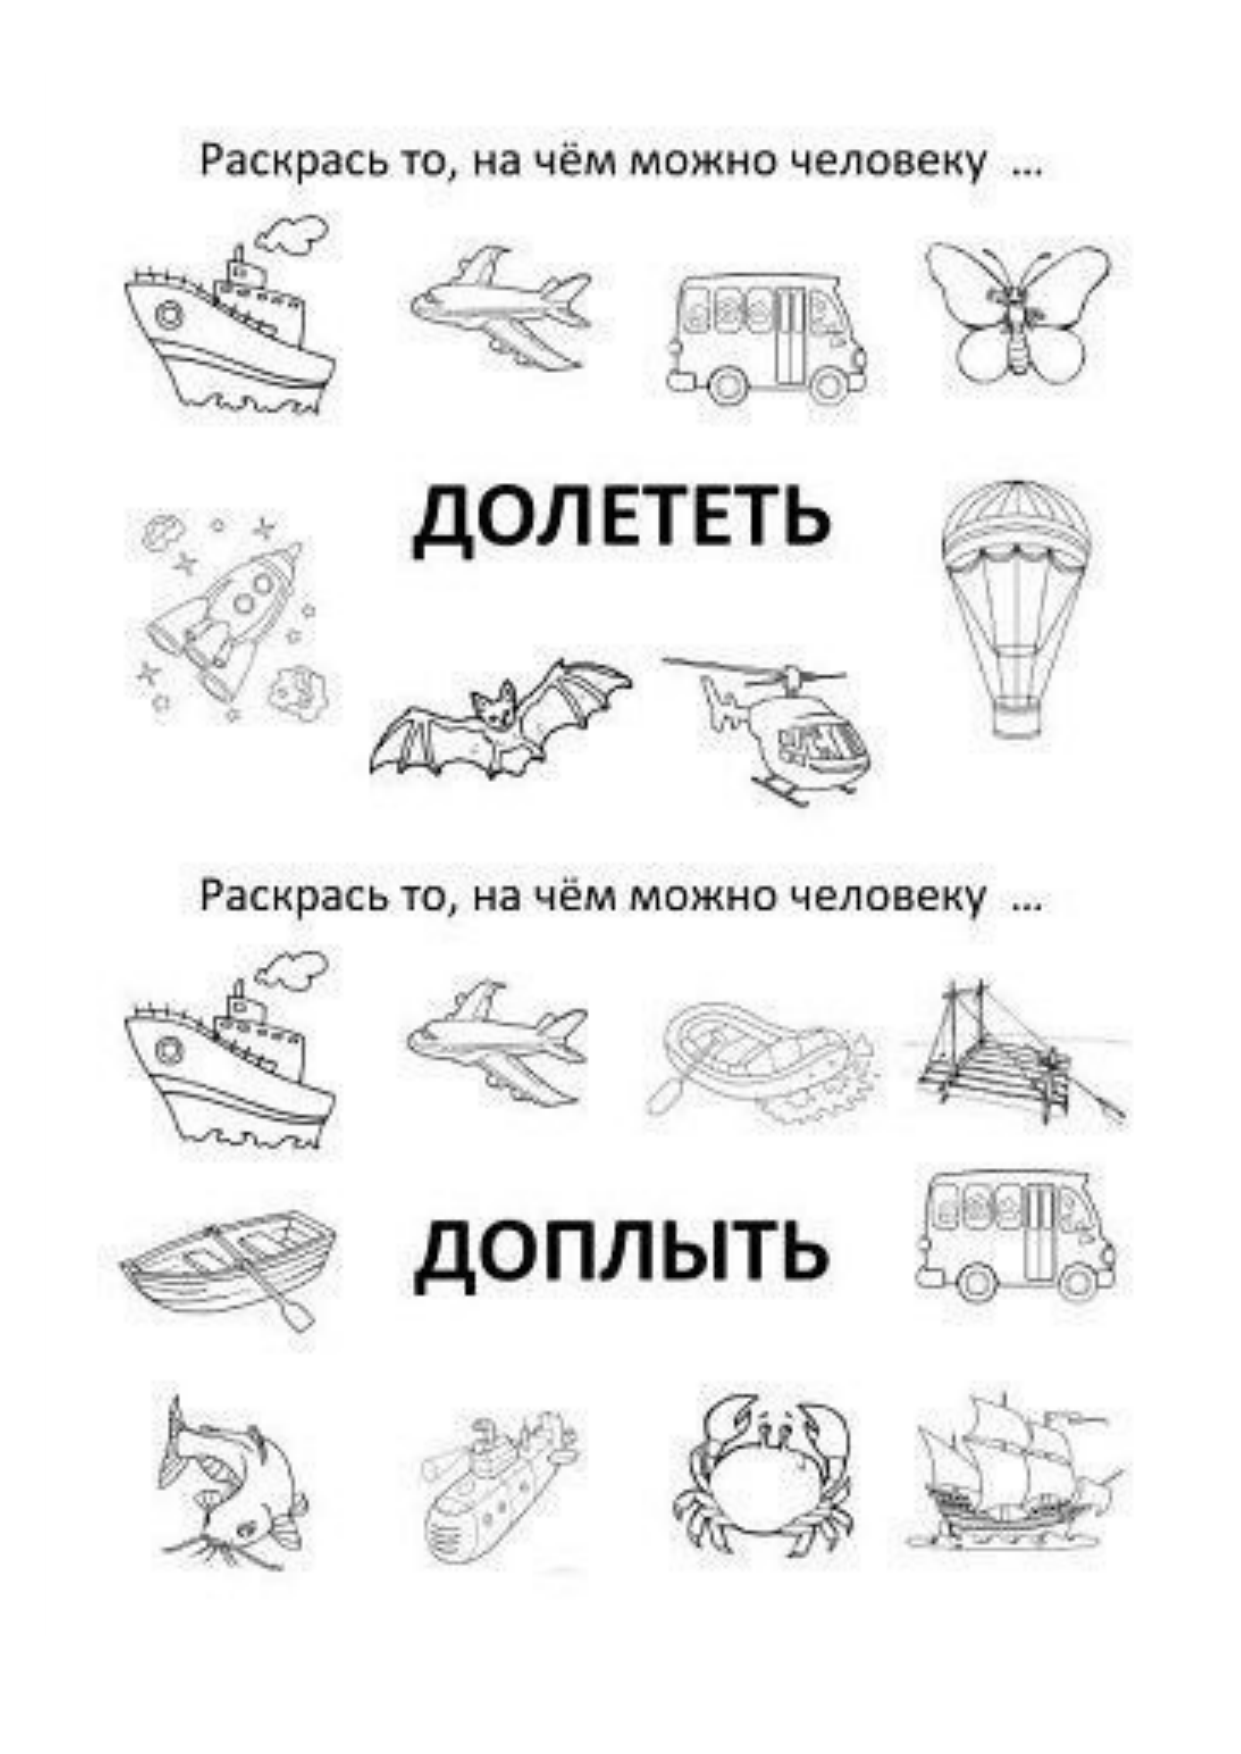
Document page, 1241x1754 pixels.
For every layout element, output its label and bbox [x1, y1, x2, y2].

picture [44, 73, 1202, 1636]
